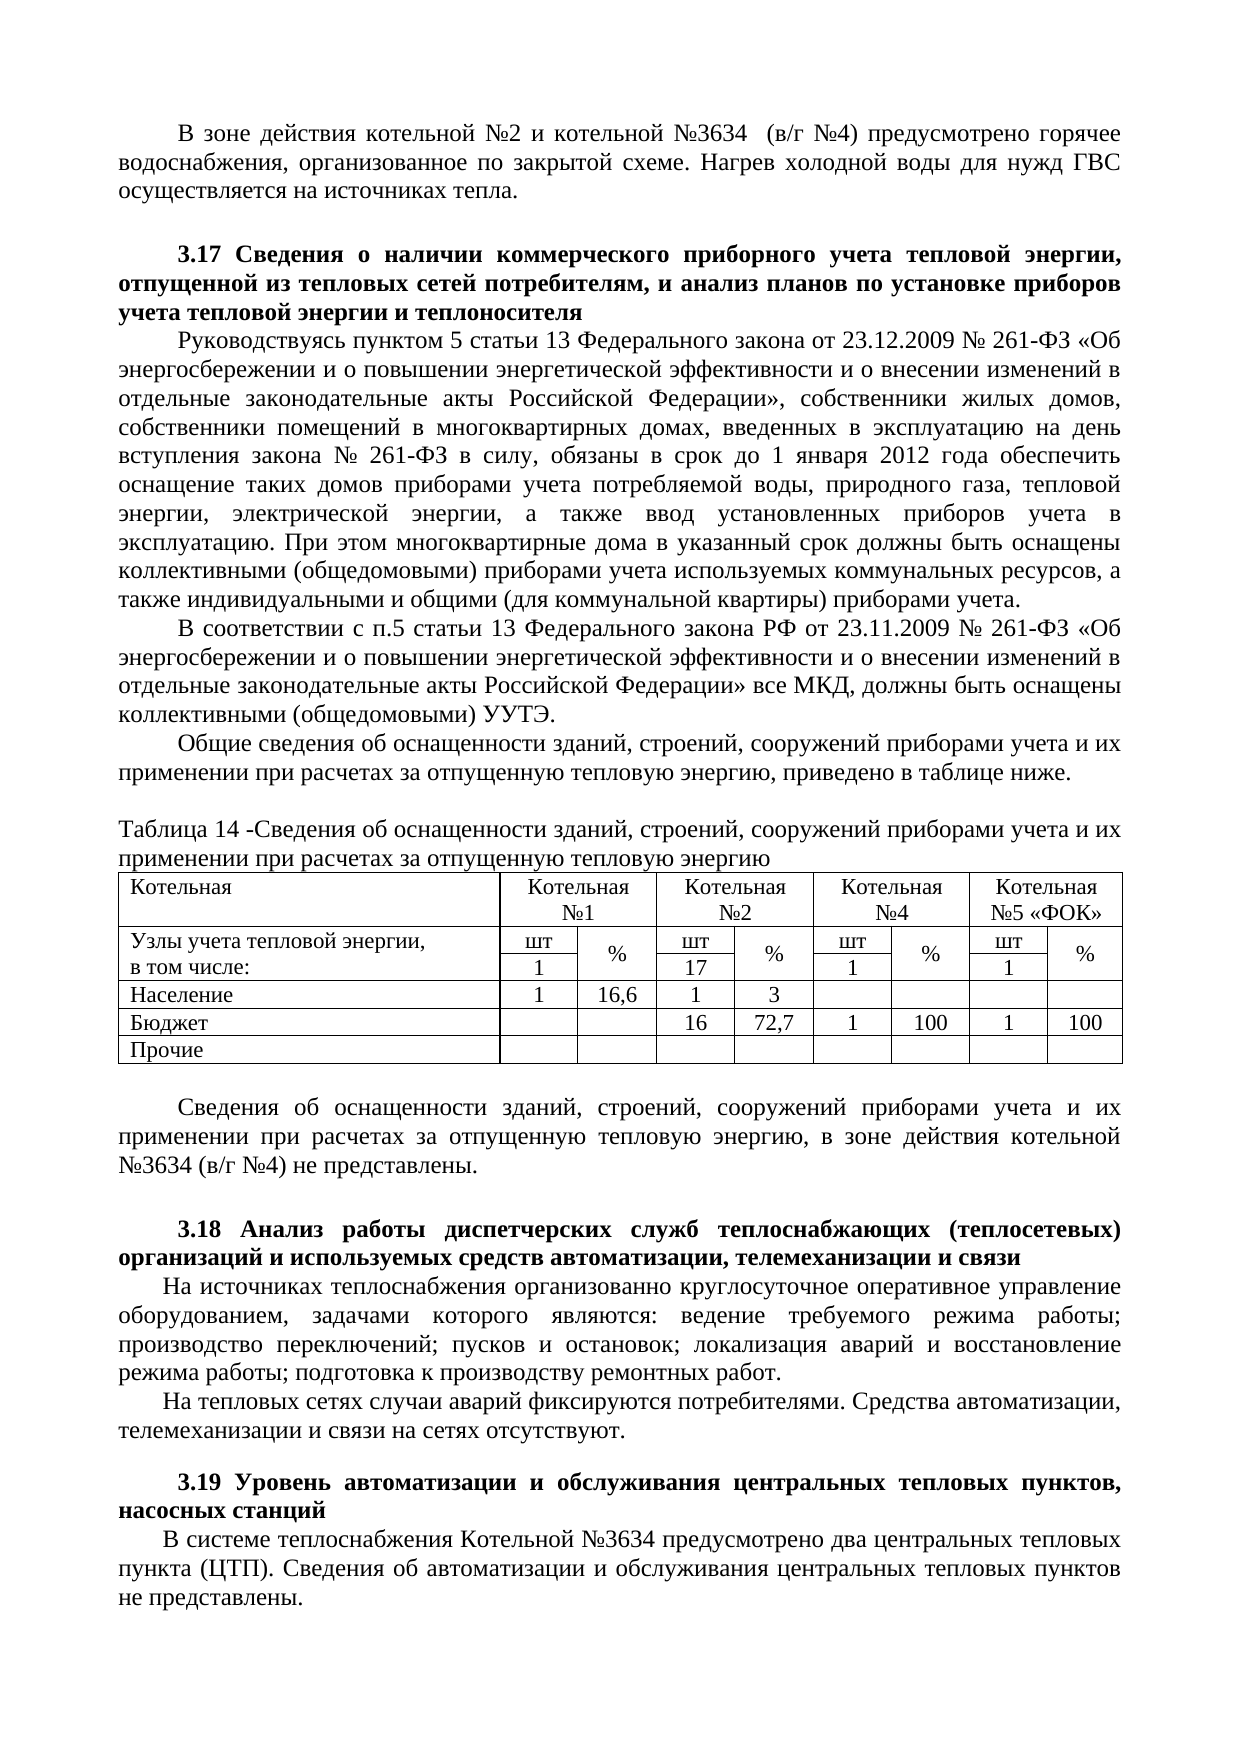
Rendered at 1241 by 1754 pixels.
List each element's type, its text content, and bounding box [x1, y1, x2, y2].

table_cell 1 [814, 954, 891, 980]
table_cell 1 [970, 1009, 1047, 1035]
table_cell [657, 1036, 734, 1063]
text Руководствуясь пунктом 5 статьи 13 Федерального закона от 23.12.2009 № 261-ФЗ «Об энергосбережении и о повышении энергетической эффективности и о внесении изменений в отдельные законодательные акты Российской Федерации», собственники жилых домов, собственники помещений в многоквартирных домах, введенных в эксплуатацию на день вступления закона № 261-ФЗ в силу, обязаны в срок до 1 января 2012 года обеспечить оснащение таких домов приборами учета потребляемой воды, природного газа, тепловой энергии, электрической энергии, а также ввод установленных приборов учета в эксплуатацию. При этом многоквартирные дома в указанный срок должны быть оснащены коллективными (общедомовыми) приборами учета используемых коммунальных ресурсов, а также индивидуальными и общими (для коммунальной квартиры) приборами учета. [118, 326, 1122, 613]
table_cell % [735, 927, 813, 980]
table_cell [892, 981, 969, 1008]
text В зоне действия котельной №2 и котельной №3634 (в/г №4) предусмотрено горячее водоснабжения, организованное по закрытой схеме. Нагрев холодной воды для нужд ГВС осуществляется на источниках тепла. [118, 118, 1122, 204]
table_header Котельная №5 «ФОК» [970, 873, 1122, 926]
subtitle 3.18 Анализ работы диспетчерских служб теплоснабжающих (теплосетевых) организаций и используемых средств автоматизации, телемеханизации и связи [118, 1214, 1122, 1271]
table_cell [735, 1036, 813, 1063]
table_cell Прочие [119, 1036, 499, 1063]
table_cell [970, 1036, 1047, 1063]
table_cell [578, 1009, 656, 1035]
table_cell [578, 1036, 656, 1063]
table_cell [501, 1036, 577, 1063]
table_cell 1 [814, 1009, 891, 1035]
table_cell 1 [501, 954, 577, 980]
table_header Котельная №4 [814, 873, 969, 926]
subtitle 3.17 Сведения о наличии коммерческого приборного учета тепловой энергии, отпущенной из тепловых сетей потребителям, и анализ планов по установке приборов учета тепловой энергии и теплоносителя [118, 239, 1122, 326]
table_cell 1 [657, 981, 734, 1008]
table_cell % [1048, 927, 1122, 980]
table_header Котельная №1 [501, 873, 656, 926]
table_cell Население [119, 981, 499, 1008]
table_cell [814, 1036, 891, 1063]
text Общие сведения об оснащенности зданий, строений, сооружений приборами учета и их применении при расчетах за отпущенную тепловую энергию, приведено в таблице ниже. [118, 728, 1122, 786]
table_cell 16 [657, 1009, 734, 1035]
table_cell Бюджет [119, 1009, 499, 1035]
table_cell [1048, 1036, 1122, 1063]
table_cell Узлы учета тепловой энергии, в том числе: [119, 927, 499, 980]
table_cell 1 [970, 954, 1047, 980]
table_cell [814, 981, 891, 1008]
table_cell 17 [657, 954, 734, 980]
table_cell 3 [735, 981, 813, 1008]
table_cell % [578, 927, 656, 980]
table_cell % [892, 927, 969, 980]
table_cell [892, 1036, 969, 1063]
table_cell 1 [501, 981, 577, 1008]
text В системе теплоснабжения Котельной №3634 предусмотрено два центральных тепловых пункта (ЦТП). Сведения об автоматизации и обслуживания центральных тепловых пунктов не представлены. [118, 1524, 1122, 1610]
table_cell [1048, 981, 1122, 1008]
table_cell шт [814, 927, 891, 953]
text Таблица 14 -Сведения об оснащенности зданий, строений, сооружений приборами учета и их применении при расчетах за отпущенную тепловую энергию [118, 814, 1122, 872]
table_cell шт [970, 927, 1047, 953]
text Сведения об оснащенности зданий, строений, сооружений приборами учета и их применении при расчетах за отпущенную тепловую энергию, в зоне действия котельной №3634 (в/г №4) не представлены. [118, 1092, 1122, 1179]
table_cell 72,7 [735, 1009, 813, 1035]
text На источниках теплоснабжения организованно круглосуточное оперативное управление оборудованием, задачами которого являются: ведение требуемого режима работы; производство переключений; пусков и остановок; локализация аварий и восстановление режима работы; подготовка к производству ремонтных работ. [118, 1271, 1122, 1386]
text На тепловых сетях случаи аварий фиксируются потребителями. Средства автоматизации, телемеханизации и связи на сетях отсутствуют. [118, 1386, 1122, 1444]
table_header Котельная №2 [657, 873, 813, 926]
table_cell 16,6 [578, 981, 656, 1008]
table_cell 100 [892, 1009, 969, 1035]
table_cell шт [657, 927, 734, 953]
table_cell шт [501, 927, 577, 953]
table_header Котельная [119, 873, 499, 926]
table_cell 100 [1048, 1009, 1122, 1035]
text В соответствии с п.5 статьи 13 Федерального закона РФ от 23.11.2009 № 261-ФЗ «Об энергосбережении и о повышении энергетической эффективности и о внесении изменений в отдельные законодательные акты Российской Федерации» все МКД, должны быть оснащены коллективными (общедомовыми) УУТЭ. [118, 613, 1122, 728]
table_cell [501, 1009, 577, 1035]
subtitle 3.19 Уровень автоматизации и обслуживания центральных тепловых пунктов, насосных станций [118, 1467, 1122, 1524]
table_cell [970, 981, 1047, 1008]
